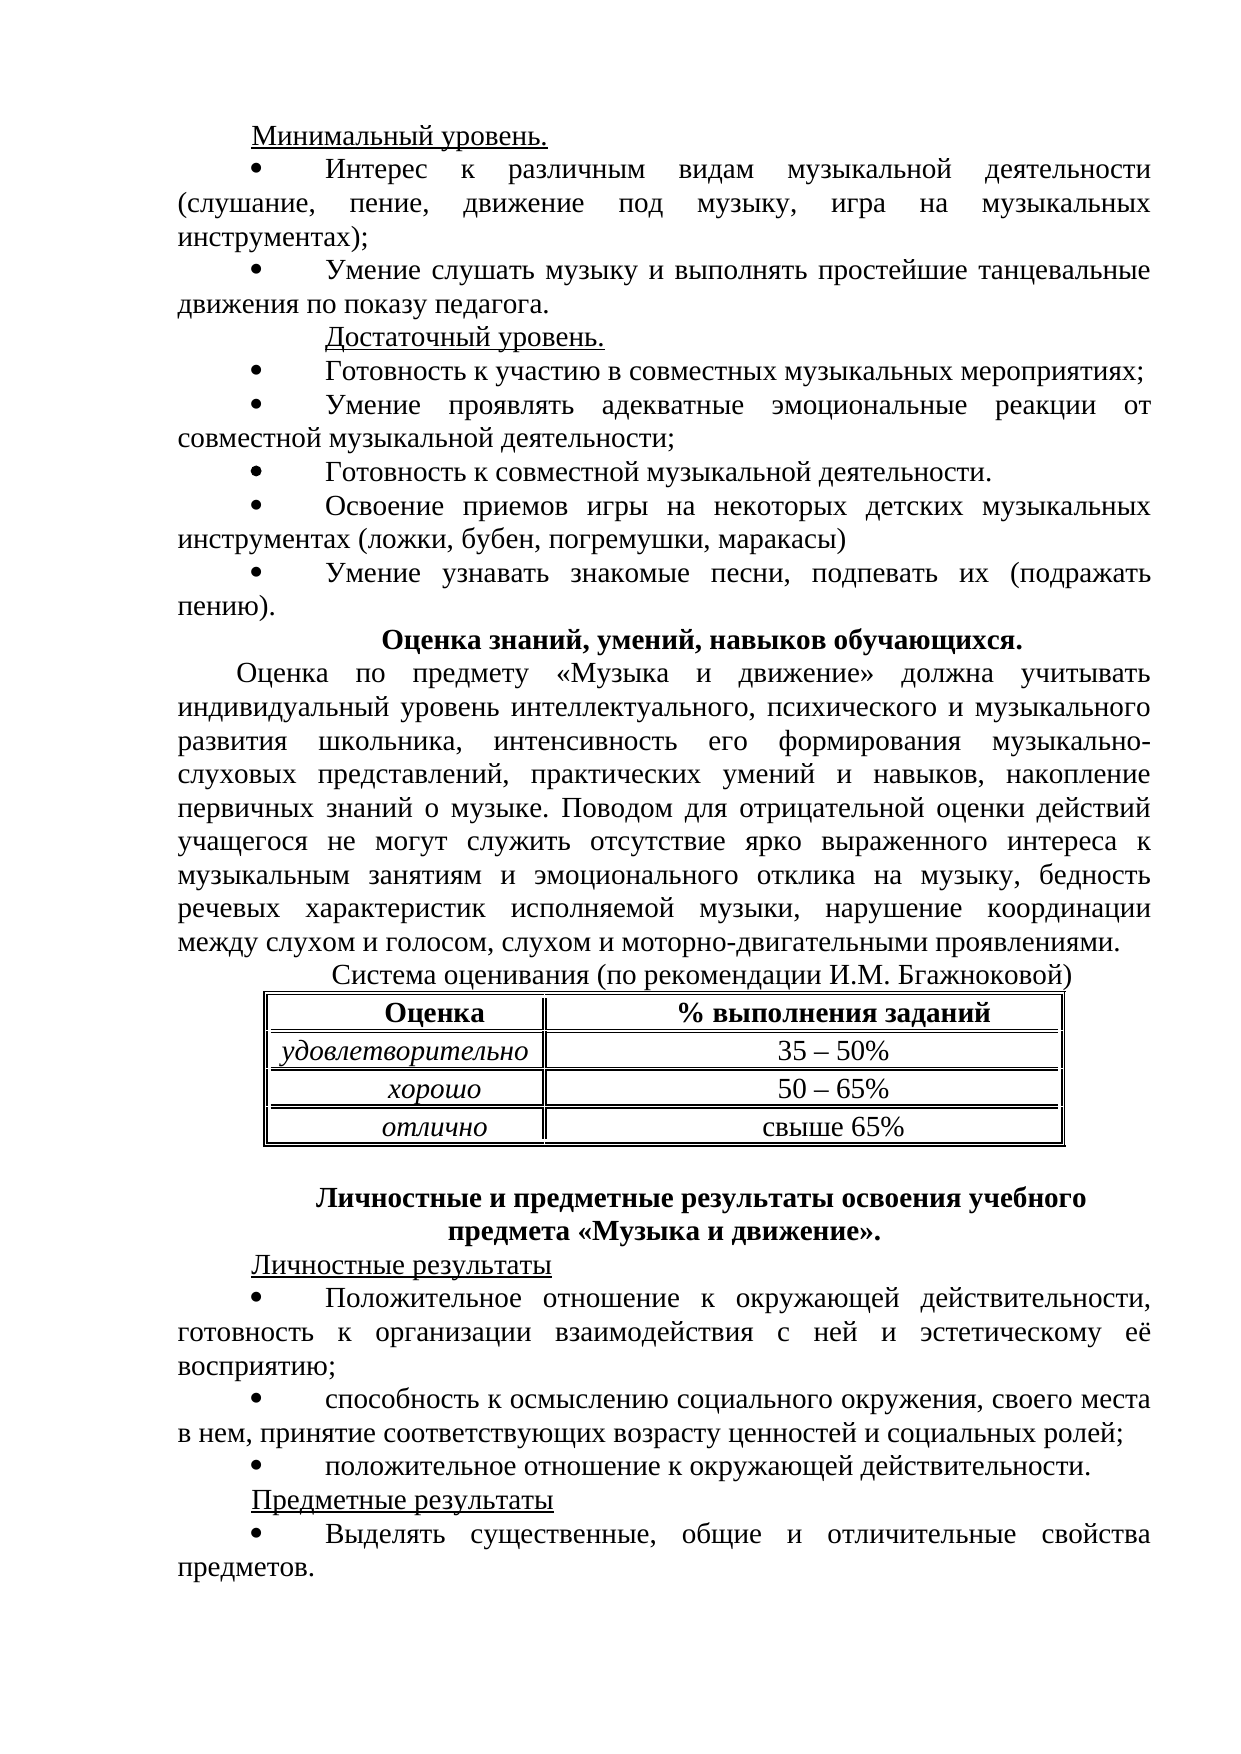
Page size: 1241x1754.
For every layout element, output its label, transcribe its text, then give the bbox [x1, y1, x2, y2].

list Выделять существенные, общие и отличительные свойства предметов. [177, 1516, 1152, 1583]
text Достаточный уровень. [251, 319, 1152, 353]
table_cell отлично [266, 1104, 544, 1142]
table_header Оценка [268, 995, 544, 1029]
list Умение проявлять адекватные эмоциональные реакции от совместной музыкальной деятельности; [177, 387, 1152, 454]
list Умение слушать музыку и выполнять простейшие танцевальные движения по показу педагога. [177, 252, 1152, 319]
text Личностные результаты [177, 1247, 1152, 1281]
list Готовность к совместной музыкальной деятельности. [177, 454, 1152, 488]
text Предметные результаты [177, 1482, 1152, 1516]
list Оценка знаний, умений, навыков обучающихся. [252, 622, 1152, 656]
list Система оценивания (по рекомендации И.М. Бгажноковой) [252, 957, 1152, 991]
table_cell хорошо [266, 1067, 544, 1104]
table_cell свыше 65% [544, 1104, 1063, 1142]
text Личностные и предметные результаты освоения учебного предмета «Музыка и движение». [177, 1180, 1152, 1247]
list Оценка по предмету «Музыка и движение» должна учитывать индивидуальный уровень интеллектуального, психического и музыкального развития школьника, интенсивность его формирования музыкально-слуховых представлений, практических умений и навыков, накопление первичных знаний о музыке. Поводом для отрицательной оценки действий учащегося не могут служить отсутствие ярко выраженного интереса к музыкальным занятиям и эмоционального отклика на музыку, бедность речевых характеристик исполняемой музыки, нарушение координации между слухом и голосом, слухом и моторно-двигательными проявлениями. [177, 656, 1152, 957]
list положительное отношение к окружающей действительности. [177, 1448, 1152, 1482]
table_header % выполнения заданий [544, 992, 1063, 1029]
table_cell удовлетворительно [266, 1029, 544, 1067]
list Умение узнавать знакомые песни, подпевать их (подражать пению). [177, 555, 1152, 622]
list Положительное отношение к окружающей действительности, готовность к организации взаимодействия с ней и эстетическому её восприятию; [177, 1281, 1152, 1381]
list способность к осмыслению социального окружения, своего места в нем, принятие соответствующих возрасту ценностей и социальных ролей; [177, 1381, 1152, 1448]
list Освоение приемов игры на некоторых детских музыкальных инструментах (ложки, бубен, погремушки, маракасы) [177, 488, 1152, 555]
list Готовность к участию в совместных музыкальных мероприятиях; [177, 353, 1152, 387]
table_cell 50 – 65% [544, 1067, 1063, 1104]
table_cell 35 – 50% [544, 1029, 1063, 1067]
text Минимальный уровень. [177, 118, 1152, 152]
list Интерес к различным видам музыкальной деятельности (слушание, пение, движение под музыку, игра на музыкальных инструментах); [177, 152, 1152, 252]
